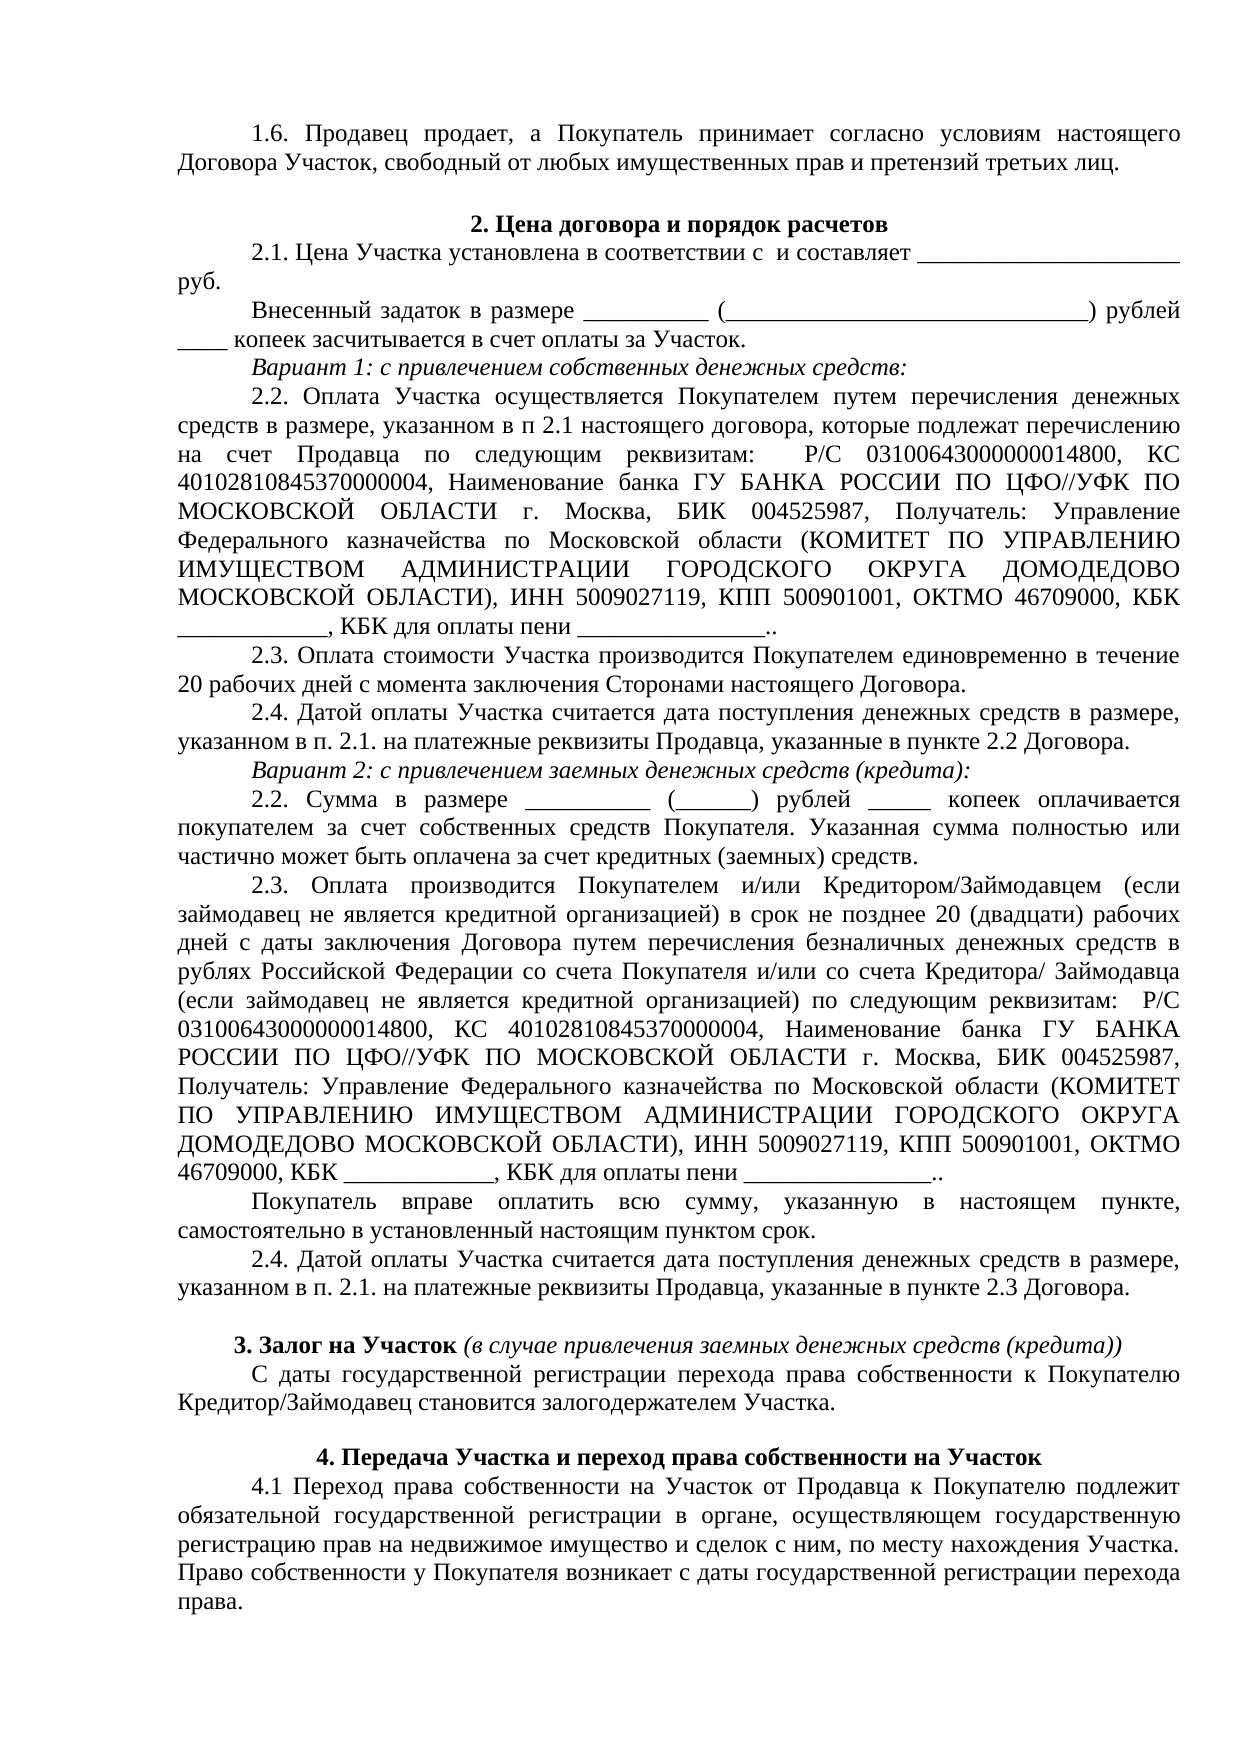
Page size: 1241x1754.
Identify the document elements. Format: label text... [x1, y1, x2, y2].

text Вариант 1: с привлечением собственных денежных средств: [177, 352, 1181, 381]
text С даты государственной регистрации перехода права собственности к Покупателю Кредитор/Займодавец становится залогодержателем Участка. [177, 1359, 1181, 1416]
text 2.1. Цена Участка установлена в соответствии с и составляет _____________________ руб. [177, 237, 1181, 295]
text 2.2. Сумма в размере __________ (______) рублей _____ копеек оплачивается покупателем за счет собственных средств Покупателя. Указанная сумма полностью или частично может быть оплачена за счет кредитных (заемных) средств. [177, 784, 1181, 870]
text Вариант 2: с привлечением заемных денежных средств (кредита): [177, 755, 1181, 784]
text 2.4. Датой оплаты Участка считается дата поступления денежных средств в размере, указанном в п. 2.1. на платежные реквизиты Продавца, указанные в пункте 2.2 Договора. [177, 697, 1181, 755]
text Покупатель вправе оплатить всю сумму, указанную в настоящем пункте, самостоятельно в установленный настоящим пунктом срок. [177, 1186, 1181, 1244]
text 2.3. Оплата производится Покупателем и/или Кредитором/Займодавцем (если займодавец не является кредитной организацией) в срок не позднее 20 (двадцати) рабочих дней с даты заключения Договора путем перечисления безналичных денежных средств в рублях Российской Федерации со счета Покупателя и/или со счета Кредитора/ Займодавца (если займодавец не является кредитной организацией) по следующим реквизитам: Р/С 03100643000000014800, КС 40102810845370000004, Наименование банка ГУ БАНКА РОССИИ ПО ЦФО//УФК ПО МОСКОВСКОЙ ОБЛАСТИ г. Москва, БИК 004525987, Получатель: Управление Федерального казначейства по Московской области (КОМИТЕТ ПО УПРАВЛЕНИЮ ИМУЩЕСТВОМ АДМИНИСТРАЦИИ ГОРОДСКОГО ОКРУГА ДОМОДЕДОВО МОСКОВСКОЙ ОБЛАСТИ), ИНН 5009027119, КПП 500901001, ОКТМО 46709000, КБК ____________, КБК для оплаты пени _______________.. [177, 870, 1181, 1186]
text 1.6. Продавец продает, а Покупатель принимает согласно условиям настоящего Договора Участок, свободный от любых имущественных прав и претензий третьих лиц. [177, 118, 1181, 176]
text Внесенный задаток в размере __________ (_____________________________) рублей ____ копеек засчитывается в счет оплаты за Участок. [177, 295, 1181, 352]
text 2.3. Оплата стоимости Участка производится Покупателем единовременно в течение 20 рабочих дней с момента заключения Сторонами настоящего Договора. [177, 640, 1181, 697]
text 3. Залог на Участок (в случае привлечения заемных денежных средств (кредита)) [177, 1330, 1181, 1359]
text 2. Цена договора и порядок расчетов [177, 209, 1181, 237]
text 2.2. Оплата Участка осуществляется Покупателем путем перечисления денежных средств в размере, указанном в п 2.1 настоящего договора, которые подлежат перечислению на счет Продавца по следующим реквизитам: Р/С 03100643000000014800, КС 40102810845370000004, Наименование банка ГУ БАНКА РОССИИ ПО ЦФО//УФК ПО МОСКОВСКОЙ ОБЛАСТИ г. Москва, БИК 004525987, Получатель: Управление Федерального казначейства по Московской области (КОМИТЕТ ПО УПРАВЛЕНИЮ ИМУЩЕСТВОМ АДМИНИСТРАЦИИ ГОРОДСКОГО ОКРУГА ДОМОДЕДОВО МОСКОВСКОЙ ОБЛАСТИ), ИНН 5009027119, КПП 500901001, ОКТМО 46709000, КБК ____________, КБК для оплаты пени _______________.. [177, 381, 1181, 640]
text 4. Передача Участка и переход права собственности на Участок [177, 1442, 1181, 1471]
text 2.4. Датой оплаты Участка считается дата поступления денежных средств в размере, указанном в п. 2.1. на платежные реквизиты Продавца, указанные в пункте 2.3 Договора. [177, 1244, 1181, 1301]
text 4.1 Переход права собственности на Участок от Продавца к Покупателю подлежит обязательной государственной регистрации в органе, осуществляющем государственную регистрацию прав на недвижимое имущество и сделок с ним, по месту нахождения Участка. Право собственности у Покупателя возникает с даты государственной регистрации перехода права. [177, 1471, 1181, 1615]
